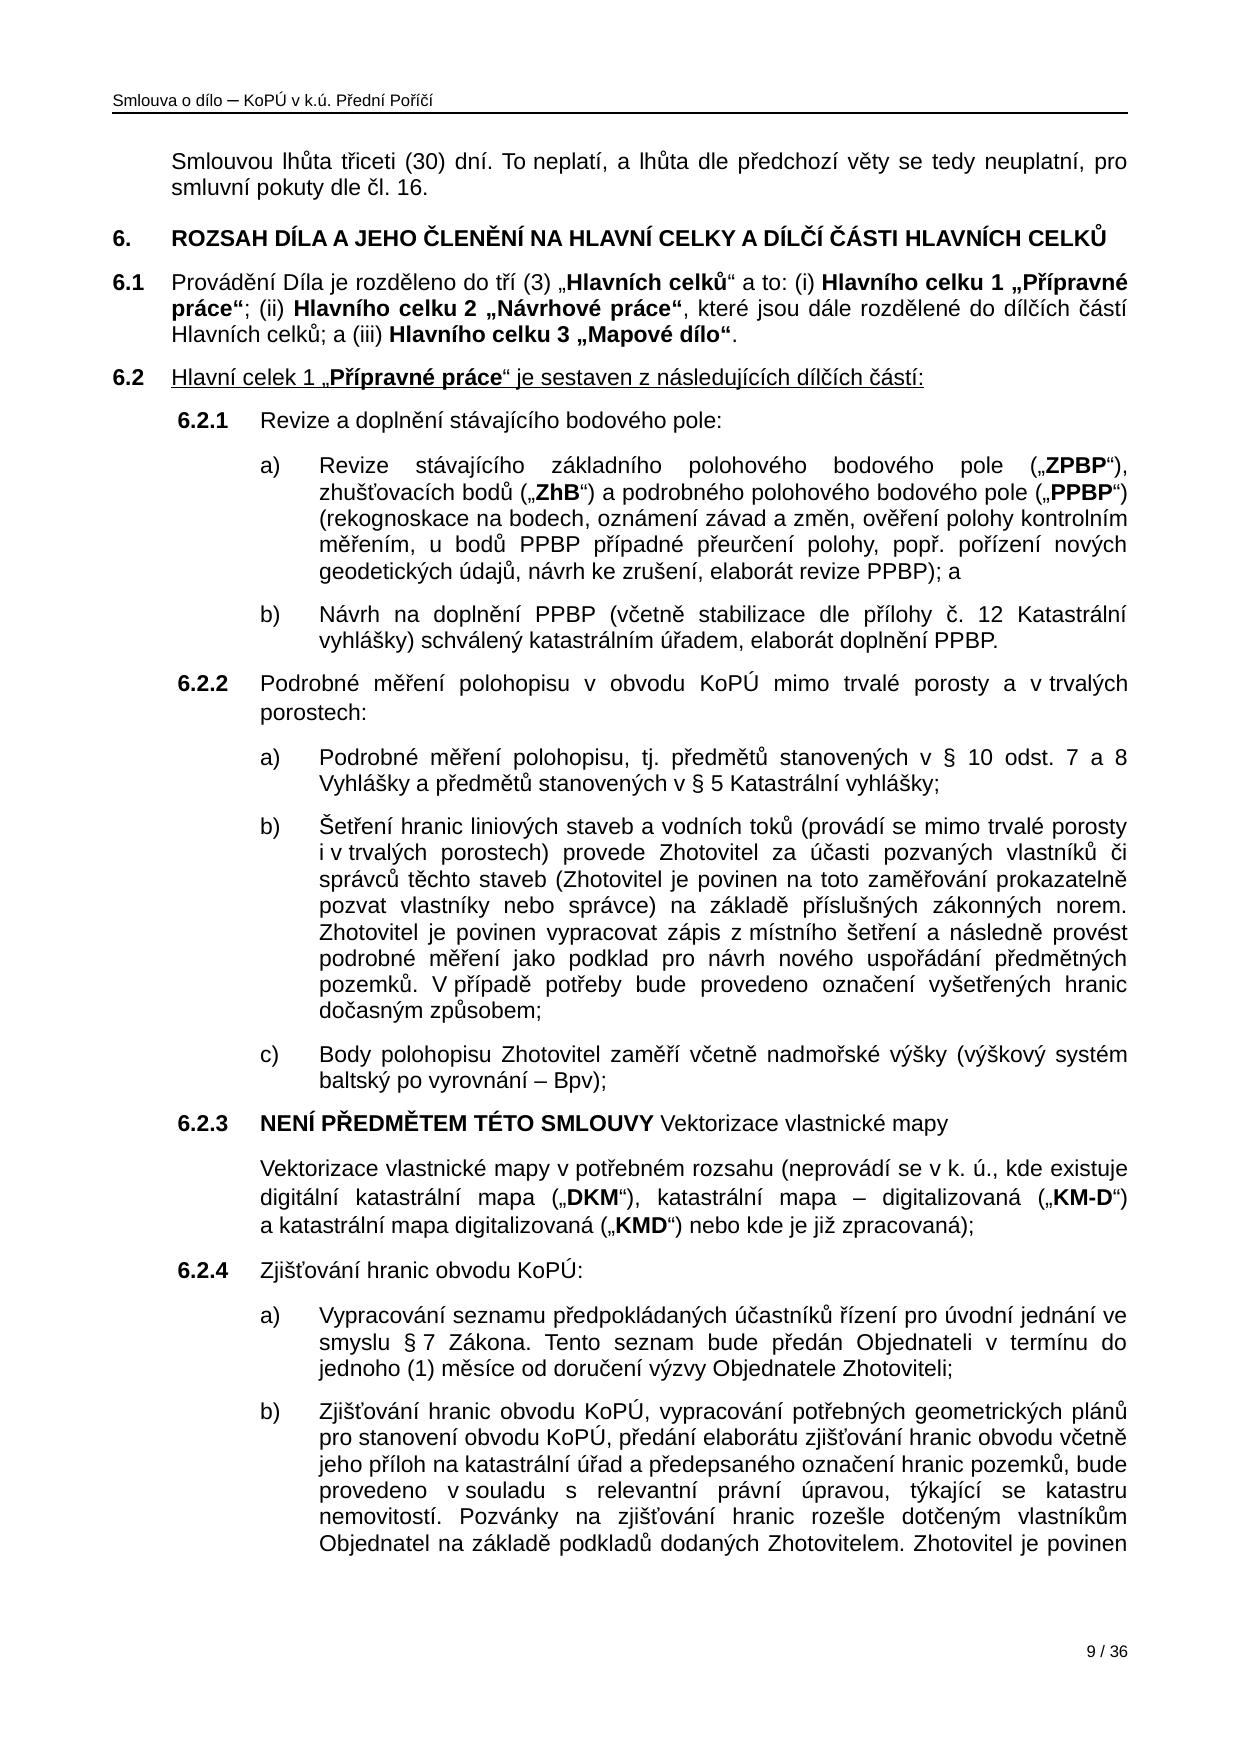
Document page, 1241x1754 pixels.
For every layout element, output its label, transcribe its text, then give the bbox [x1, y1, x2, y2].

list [260, 1398, 1128, 1556]
list Vektorizace vlastnické mapy v potřebném rozsahu (neprovádí se v k. ú., kde existuje digitální katastrální mapa („DKM“), katastrální mapa – digitalizovaná („KM-D“) a katastrální mapa digitalizovaná („KMD“) nebo kde je již zpracovaná); [260, 1155, 1128, 1238]
text Hlavní celek 1 „Přípravné práce“ je sestaven z následujících dílčích částí: [112, 364, 1128, 391]
list Body polohopisu Zhotovitel zaměří včetně nadmořské výšky (výškový systém baltský po vyrovnání – Bpv); [260, 1041, 1128, 1093]
list Revize stávajícího základního polohového bodového pole („ZPBP“), zhušťovacích bodů („ZhB“) a podrobného polohového bodového pole („PPBP“) (rekognoskace na bodech, oznámení závad a změn, ověření polohy kontrolním měřením, u bodů PPBP případné přeurčení polohy, popř. pořízení nových geodetických údajů, návrh ke zrušení, elaborát revize PPBP); a [260, 452, 1128, 584]
list Vypracování seznamu předpokládaných účastníků řízení pro úvodní jednání ve smyslu § 7 Zákona. Tento seznam bude předán Objednateli v termínu do jednoho (1) měsíce od doručení výzvy Objednatele Zhotoviteli; [260, 1302, 1128, 1381]
text Provádění Díla je rozděleno do tří (3) „Hlavních celků“ a to: (i) Hlavního celku 1 „Přípravné práce“; (ii) Hlavního celku 2 „Návrhové práce“, které jsou dále rozdělené do dílčích částí Hlavních celků; a (iii) Hlavního celku 3 „Mapové dílo“. [112, 268, 1128, 347]
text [112, 148, 1128, 200]
text Revize a doplnění stávajícího bodového pole: [177, 407, 1128, 433]
text Rozsah díla a jeho členění na hlavní celky a dílčí části Hlavních celků [112, 225, 1128, 252]
text NENÍ PŘEDMĚTEM TÉTO SMLOUVY Vektorizace vlastnické mapy [177, 1110, 1128, 1136]
list Návrh na doplnění PPBP (včetně stabilizace dle přílohy č. 12 Katastrální vyhlášky) schválený katastrálním úřadem, elaborát doplnění PPBP. [260, 601, 1128, 653]
list Šetření hranic liniových staveb a vodních toků (provádí se mimo trvalé porosty i v trvalých porostech) provede Zhotovitel za účasti pozvaných vlastníků či správců těchto staveb (Zhotovitel je povinen na toto zaměřování prokazatelně pozvat vlastníky nebo správce) na základě příslušných zákonných norem. Zhotovitel je povinen vypracovat zápis z místního šetření a následně provést podrobné měření jako podklad pro návrh nového uspořádání předmětných pozemků. V případě potřeby bude provedeno označení vyšetřených hranic dočasným způsobem; [260, 813, 1128, 1024]
list Podrobné měření polohopisu, tj. předmětů stanovených v § 10 odst. 7 a 8 Vyhlášky a předmětů stanovených v § 5 Katastrální vyhlášky; [260, 744, 1128, 796]
text Zjišťování hranic obvodu KoPÚ: [177, 1257, 1128, 1283]
text Podrobné měření polohopisu v obvodu KoPÚ mimo trvalé porosty a v trvalých porostech: [177, 670, 1128, 725]
